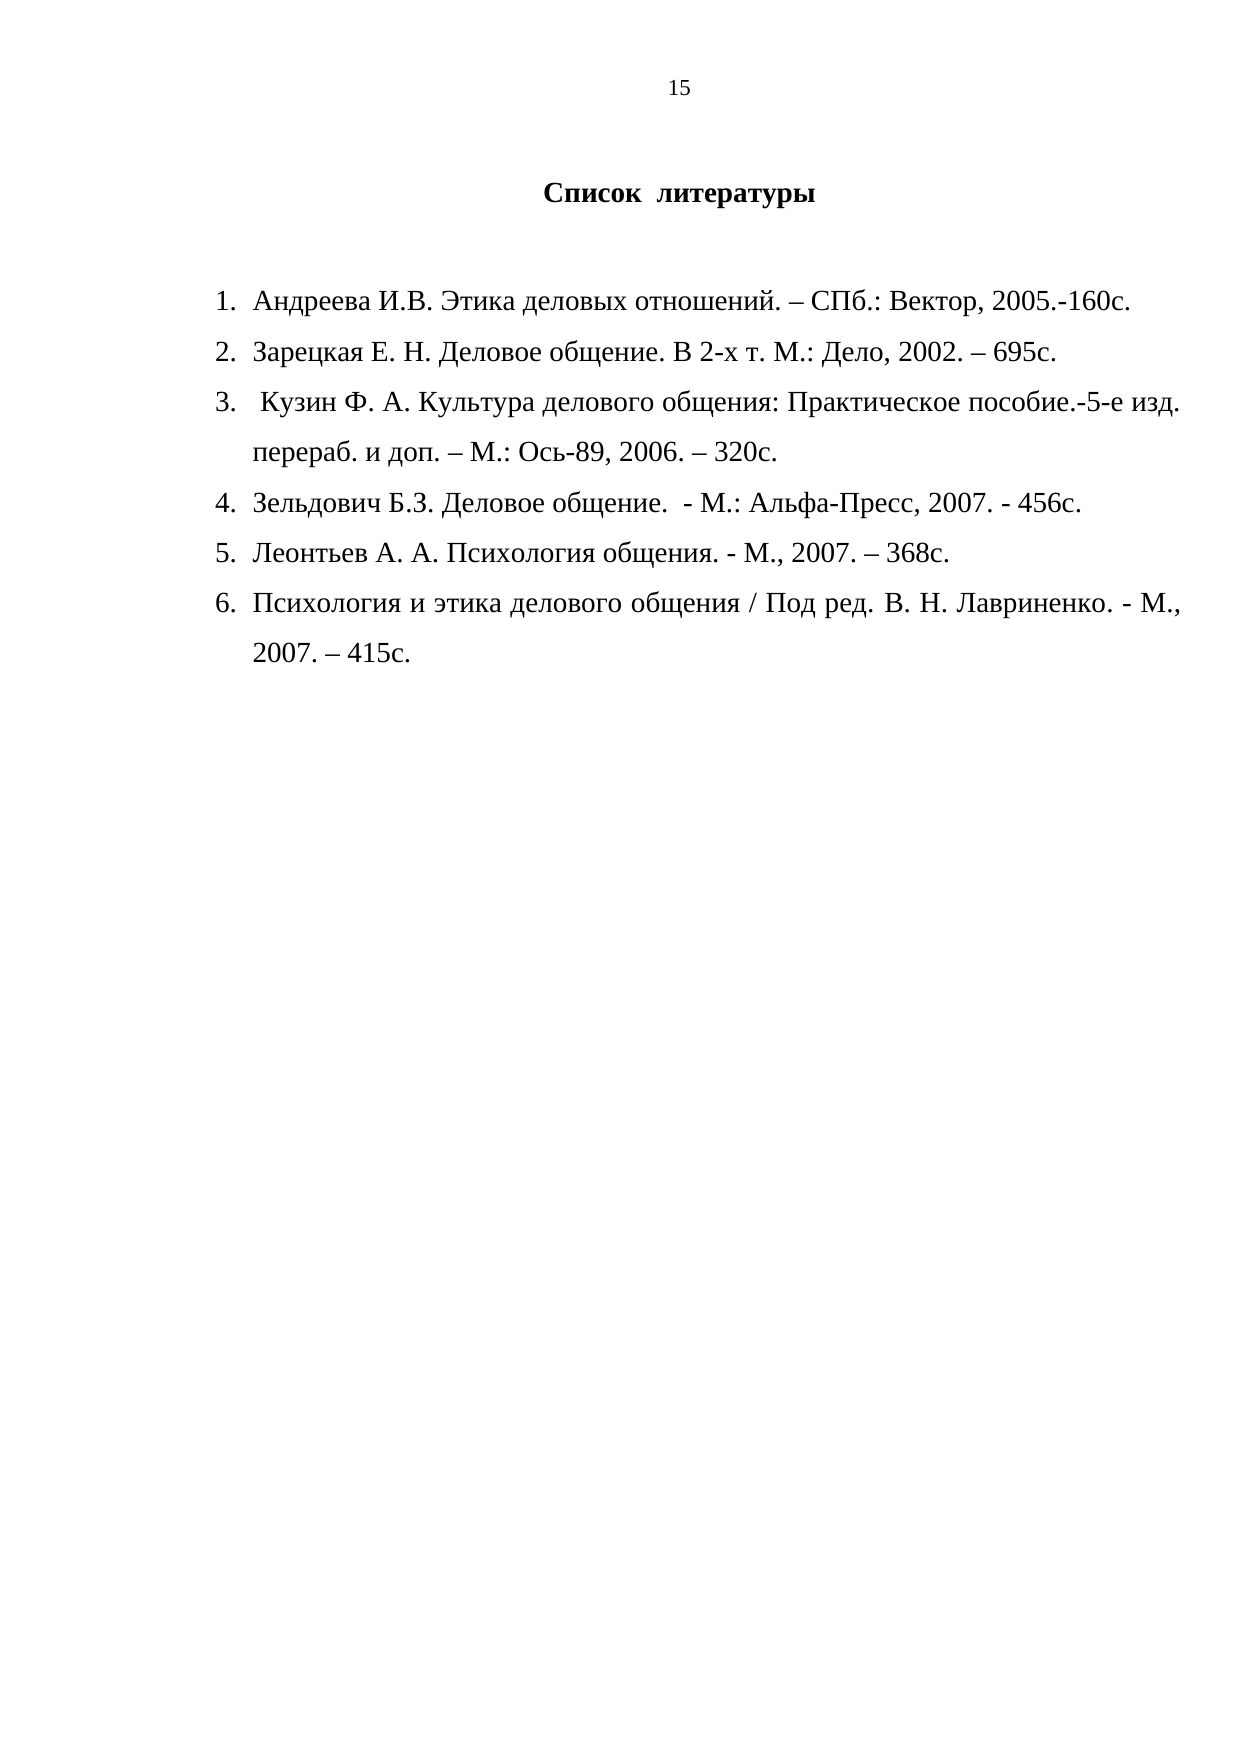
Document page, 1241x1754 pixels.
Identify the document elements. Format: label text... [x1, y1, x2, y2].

list Психология и этика делового общения / Под ред. В. Н. Лавриненко. - М., 2007. – 415с. [215, 585, 1181, 669]
list Зельдович Б.З. Деловое общение. - М.: Альфа-Пресс, 2007. - 456с. [215, 485, 1181, 518]
list Зарецкая Е. Н. Деловое общение. В 2-х т. М.: Дело, 2002. – 695с. [215, 334, 1181, 367]
list Кузин Ф. А. Культура делового общения: Практическое пособие.-5-е изд. перераб. и доп. – М.: Ось-89, 2006. – 320с. [215, 384, 1181, 468]
text Список литературы [177, 176, 1181, 209]
list Андреева И.В. Этика деловых отношений. – СПб.: Вектор, 2005.-160с. [215, 283, 1181, 317]
list Леонтьев А. А. Психология общения. - М., 2007. – 368с. [215, 535, 1181, 568]
